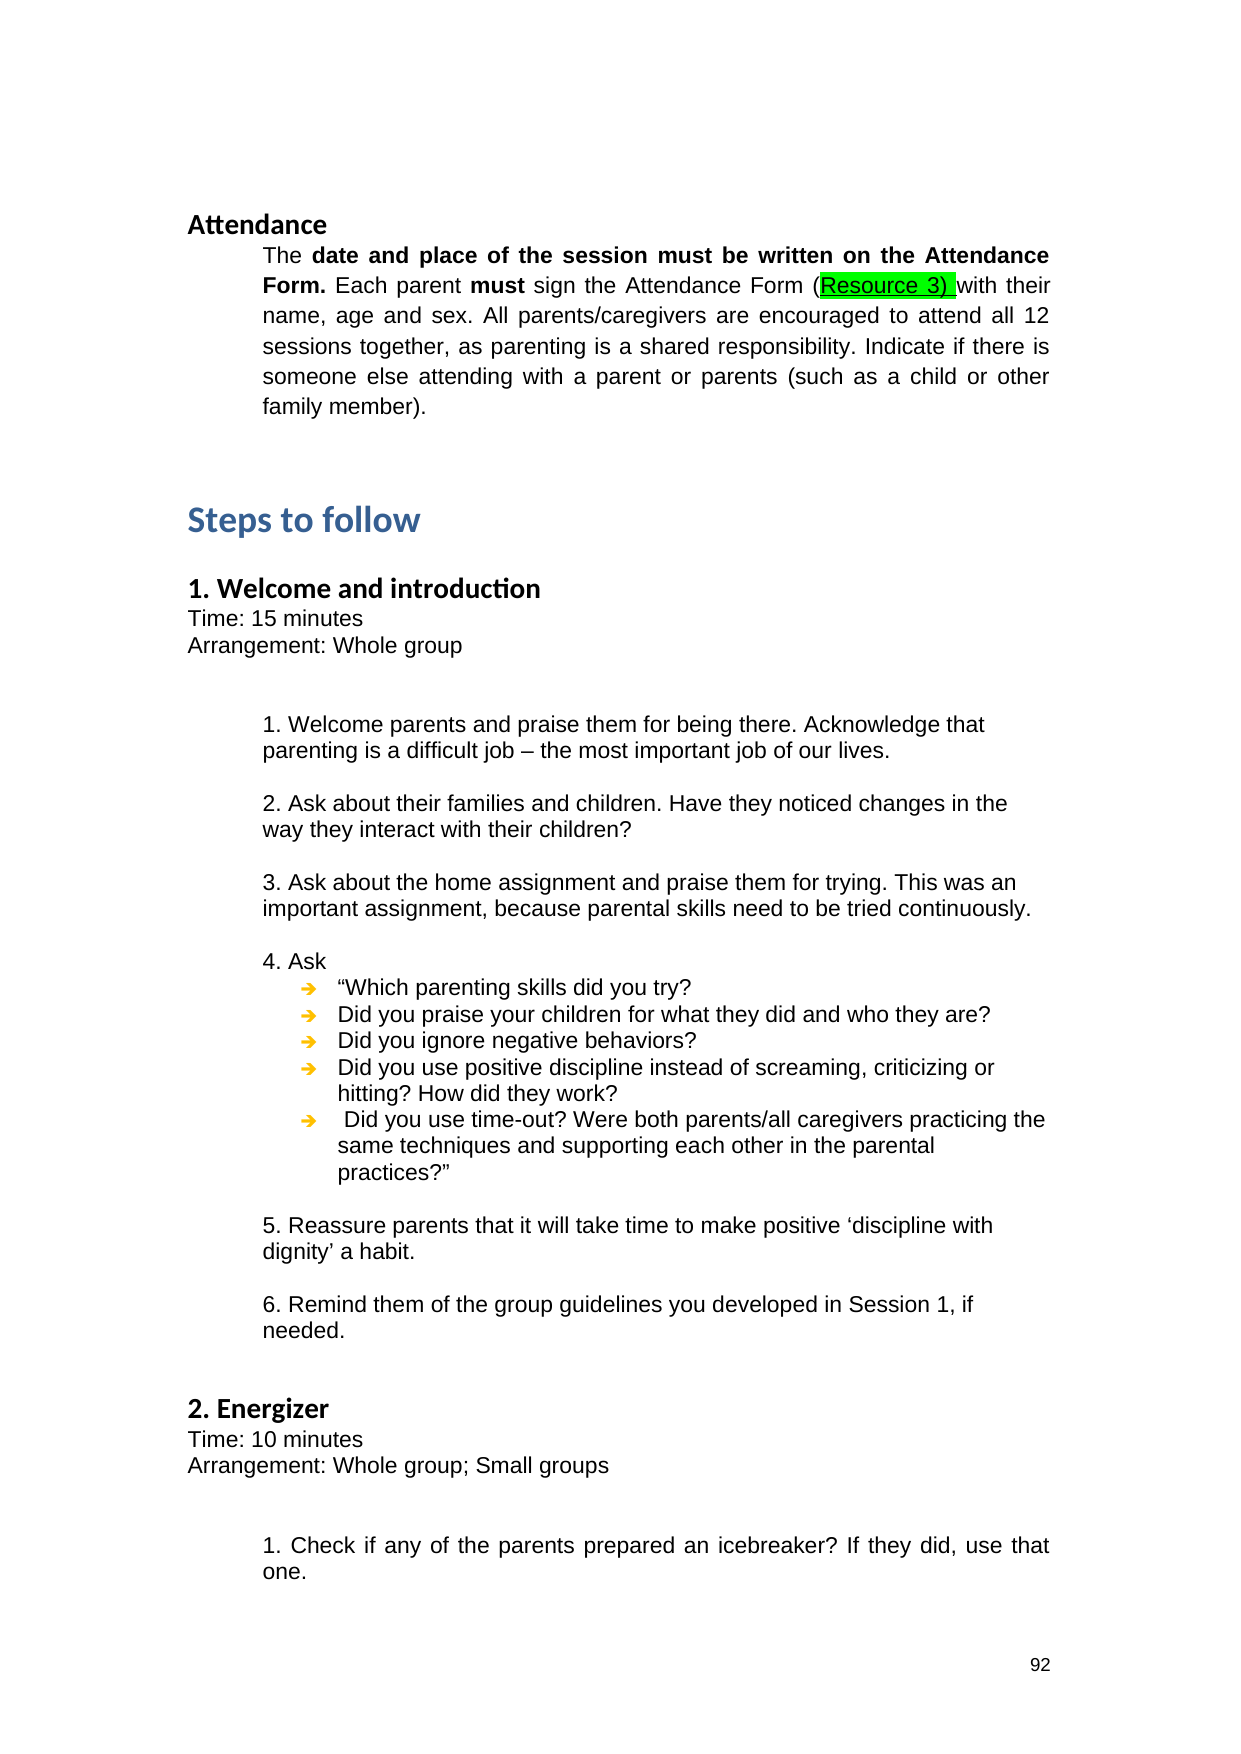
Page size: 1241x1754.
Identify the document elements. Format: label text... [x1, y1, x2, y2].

text 2. Ask about their families and children. Have they noticed changes in the way they interact with their children? [262, 790, 1051, 843]
list Did you ignore negative behaviors? [300, 1027, 1051, 1053]
subtitle 1. Welcome and introduction [187, 570, 1051, 605]
text The date and place of the session must be written on the Attendance Form. Each parent must sign the Attendance Form (Resource 3) with their name, age and sex. All parents/caregivers are encouraged to attend all 12 sessions together, as parenting is a shared responsibility. Indicate if there is someone else attending with a parent or parents (such as a child or other family member). [262, 242, 1051, 419]
text Time: 15 minutes [187, 605, 1051, 632]
text Arrangement: Whole group [187, 632, 1051, 658]
text Time: 10 minutes [187, 1426, 1051, 1452]
subtitle Attendance [187, 206, 1051, 242]
list Did you praise your children for what they did and who they are? [300, 1001, 1051, 1027]
text Arrangement: Whole group; Small groups [187, 1452, 1051, 1479]
text 1. Welcome parents and praise them for being there. Acknowledge that parenting is a difficult job – the most important job of our lives. [262, 711, 1051, 763]
text 4. Ask [262, 948, 1051, 974]
subtitle 2. Energizer [187, 1391, 1051, 1426]
list Did you use time-out? Were both parents/all caregivers practicing the same techniques and supporting each other in the parental practices?” [300, 1106, 1051, 1185]
text 3. Ask about the home assignment and praise them for trying. This was an important assignment, because parental skills need to be tried continuously. [262, 869, 1051, 922]
list 1. Check if any of the parents prepared an icebreaker? If they did, use that one. [262, 1532, 1051, 1584]
list Did you use positive discipline instead of screaming, criticizing or hitting? How did they work? [300, 1053, 1051, 1106]
subtitle Steps to follow [187, 496, 1051, 542]
text 6. Remind them of the group guidelines you developed in Session 1, if needed. [262, 1291, 1051, 1343]
list “Which parenting skills did you try? [300, 974, 1051, 1001]
text 5. Reassure parents that it will take time to make positive ‘discipline with dignity’ a habit. [262, 1212, 1051, 1264]
